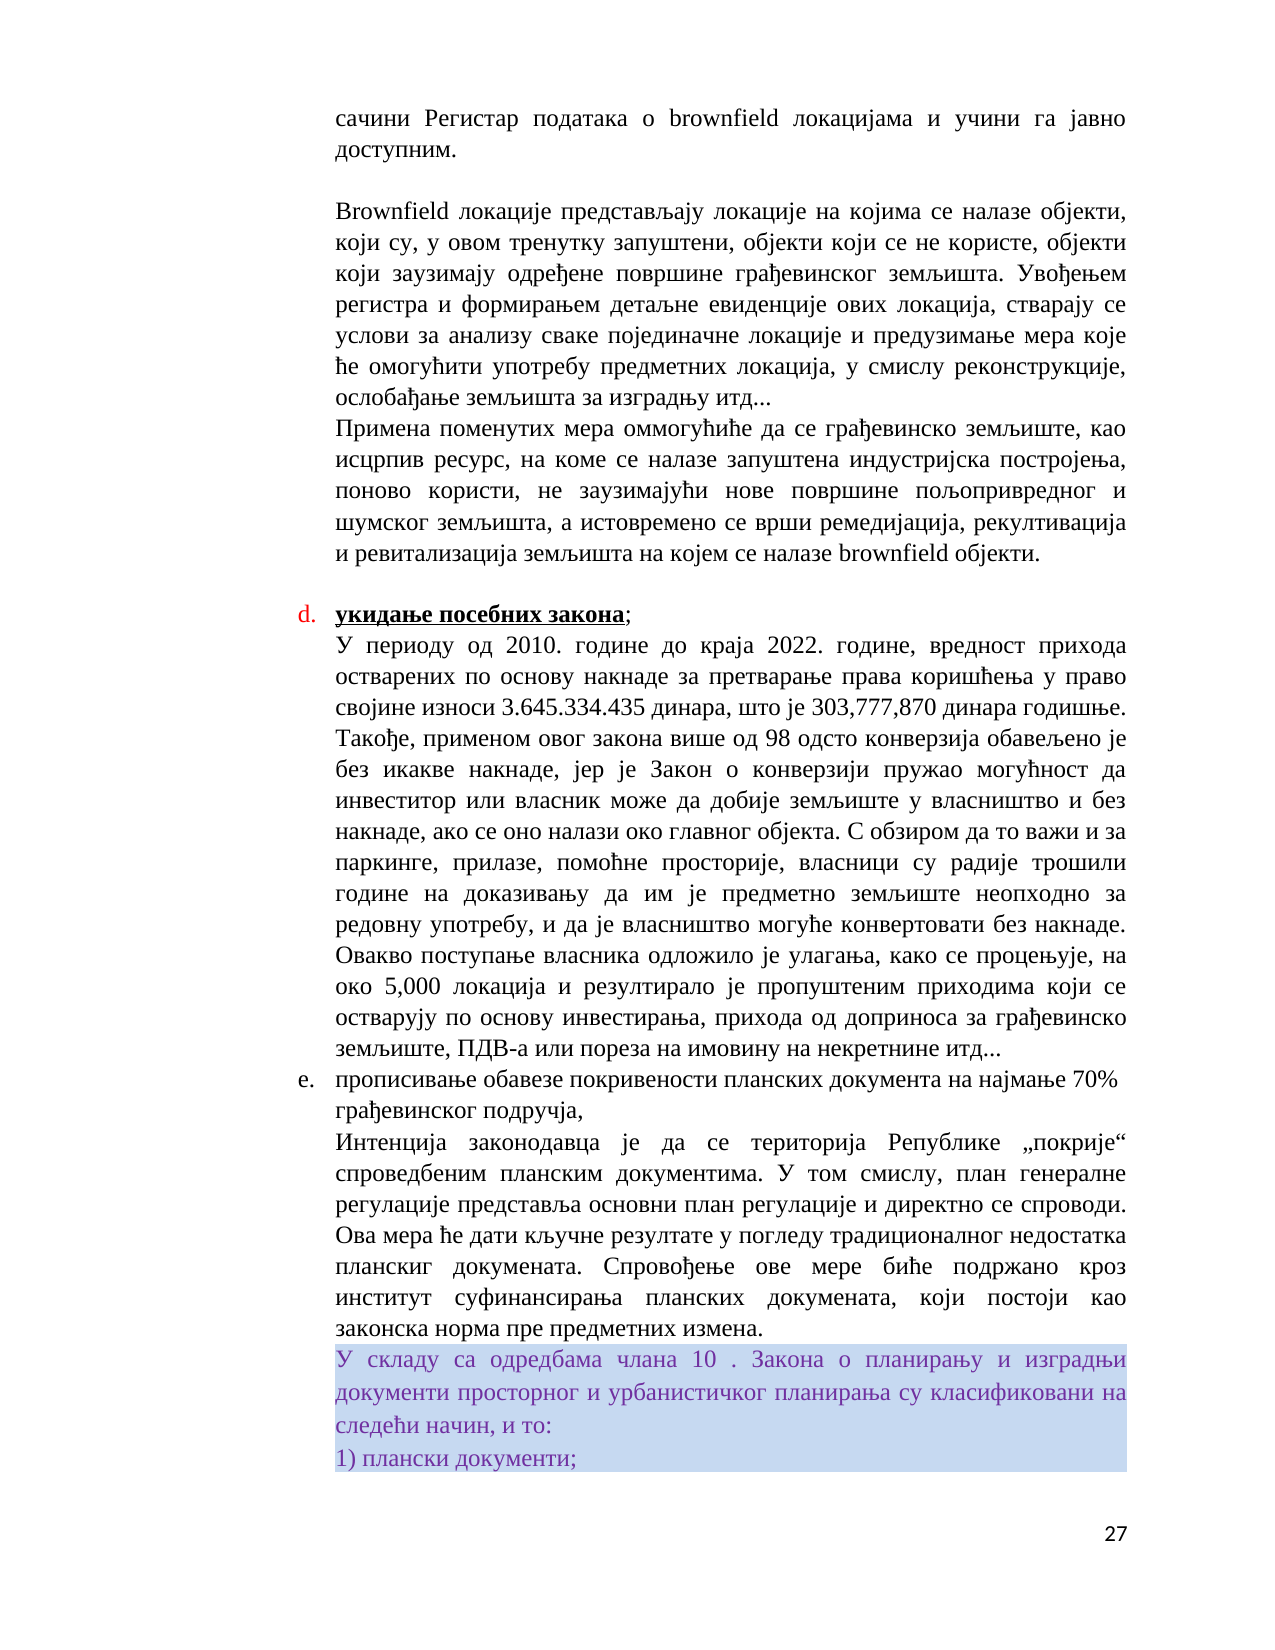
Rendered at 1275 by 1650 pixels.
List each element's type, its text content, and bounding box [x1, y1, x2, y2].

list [335, 103, 1127, 163]
list Brownfield локације представљају локације на којима се налазе објекти, који су, у овом тренутку запуштени, објекти који се не користе, објекти који заузимају одређене површине грађевинског земљишта. Увођењем регистра и формирањем детаљне евиденције ових локација, стварају се услови за анализу сваке појединачне локације и предузимање мера које ће омогућити употребу предметних локација, у смислу реконструкције, ослобађање земљишта за изградњу итд... [335, 196, 1127, 411]
list 1) плански документи; [335, 1443, 1127, 1472]
list У складу са одредбама члана 10 . Закона о планирању и изградњи документи просторног и урбанистичког планирања су класификовани на следећи начин, и то: [335, 1344, 1127, 1439]
list Примена поменутих мера оммогућиће да се грађевинско земљиште, као исцрпив ресурс, на коме се налазе запуштена индустријска постројења, поново користи, не заузимајући нове површине пољопривредног и шумског земљишта, а истовремено се врши ремедијација, рекултивација и ревитализација земљишта на којем се налазе brownfield објекти. [335, 413, 1127, 566]
list Интенција законодавца је да се територија Републике „покрије“ спроведбеним планским документима. У том смислу, план генералне регулације представља основни план регулације и директно се спроводи. Ова мера ће дати кључне резултате у погледу традиционалног недостатка планскиг докумената. Спровођење ове мере биће подржано кроз институт суфинансирања планских докумената, који постоји као законска норма пре предметних измена. [335, 1127, 1127, 1342]
list укидање посебних закона; [298, 599, 1127, 628]
list У периоду од 2010. године до краја 2022. године, вредност прихода остварених по основу накнаде за претварање права коришћења у право својине износи 3.645.334.435 динара, што је 303,777,870 динара годишње. Такође, применом овог закона више од 98 одсто конверзија обавељено је без икакве накнаде, јер је Закон о конверзији пружао могућност да инвеститор или власник може да добије земљиште у власништво и без накнаде, ако се оно налази око главног објекта. С обзиром да то важи и за паркинге, прилазе, помоћне просторије, власници су радије трошили године на доказивању да им је предметно земљиште неопходно за редовну употребу, и да је власништво могуће конвертовати без накнаде. Овакво поступање власника одложило је улагања, како се процењује, на око 5,000 локација и резултирало је пропуштеним приходима који се остварују по основу инвестирања, прихода од доприноса за грађевинско земљиште, ПДВ-а или пореза на имовину на некретнине итд... [335, 630, 1127, 1062]
list прописивање обавезе покривености планских документа на најмање 70% грађевинског подручја, [298, 1064, 1127, 1124]
